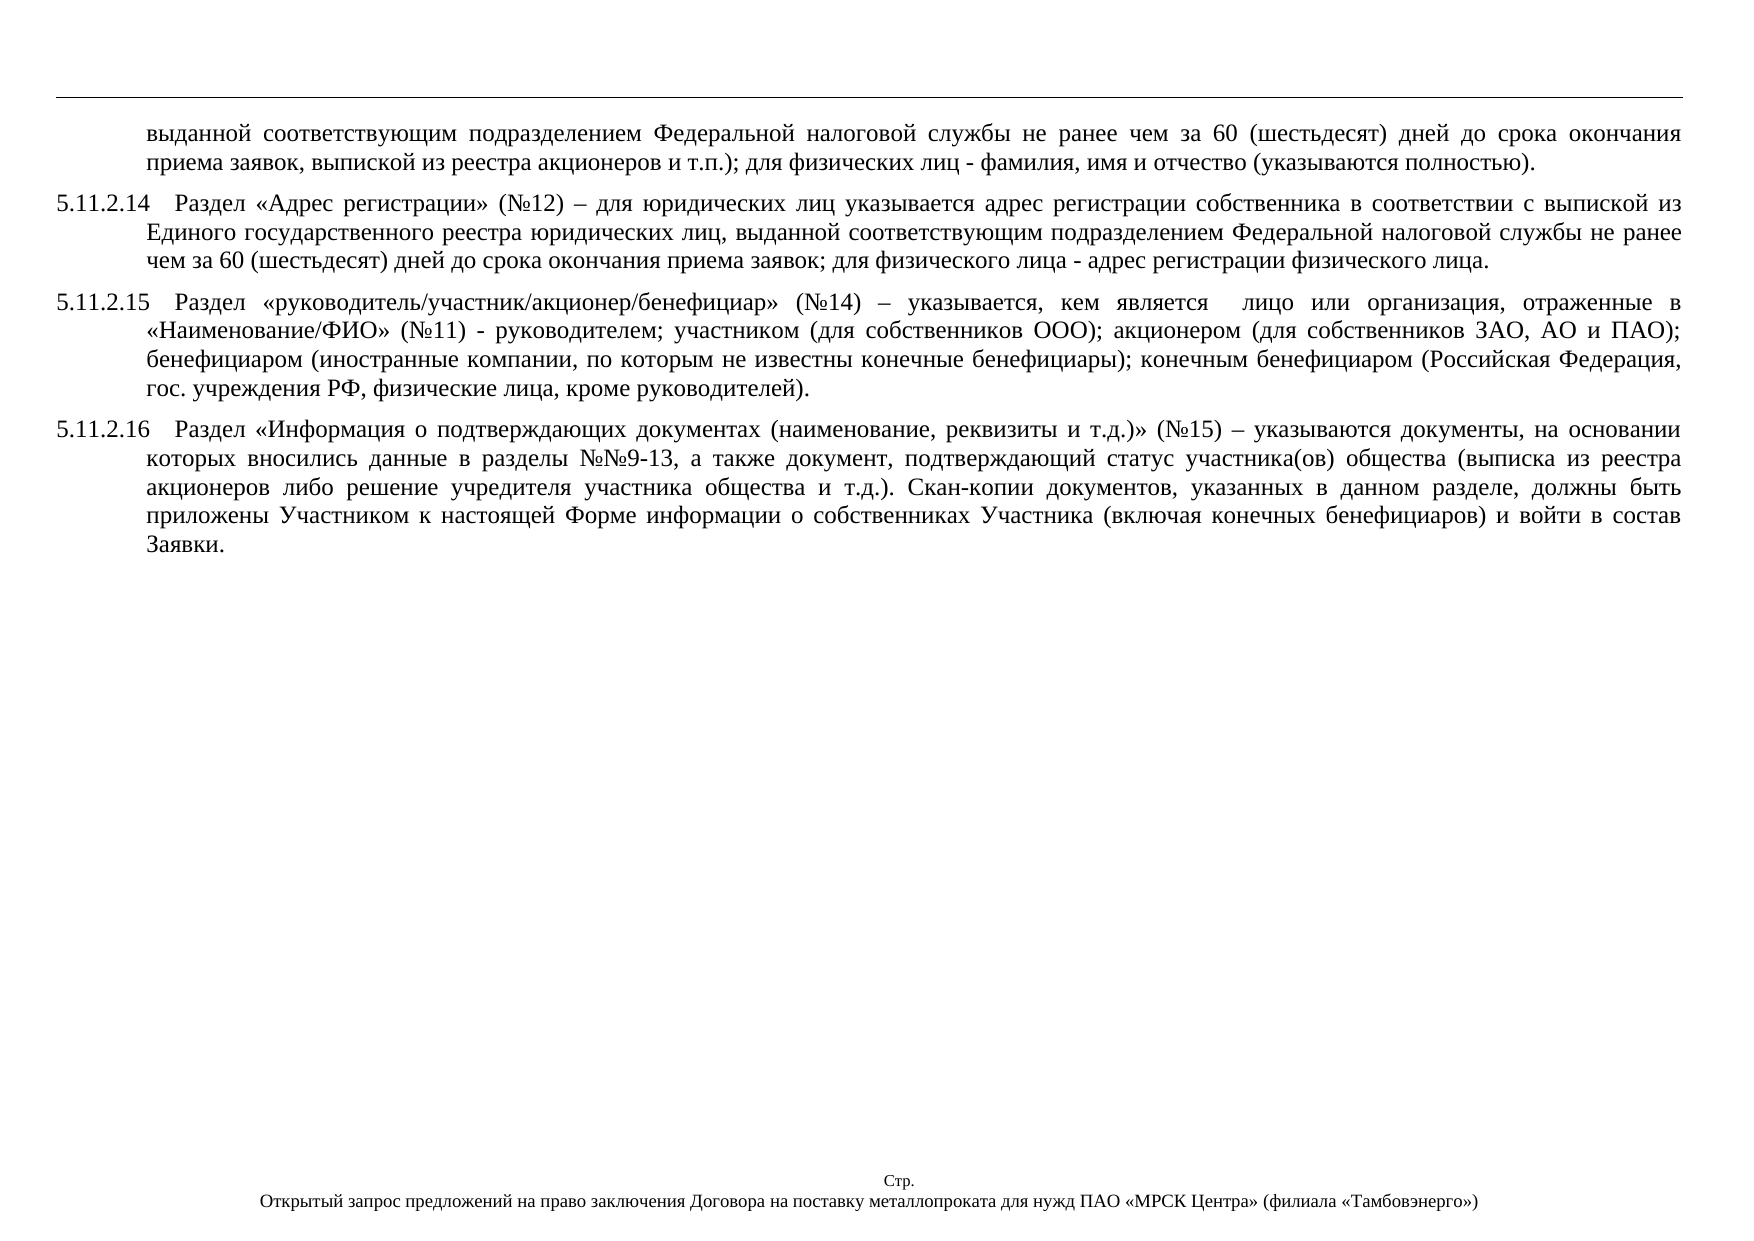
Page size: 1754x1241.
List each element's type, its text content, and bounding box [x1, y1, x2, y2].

list Раздел «руководитель/участник/акционер/бенефициар» (№14) – указывается, кем является лицо или организация, отраженные в «Наименование/ФИО» (№11) - руководителем; участником (для собственников ООО); акционером (для собственников ЗАО, АО и ПАО); бенефициаром (иностранные компании, по которым не известны конечные бенефициары); конечным бенефициаром (Российская Федерация, гос. учреждения РФ, физические лица, кроме руководителей). [56, 287, 1683, 402]
list Раздел «Информация о подтверждающих документах (наименование, реквизиты и т.д.)» (№15) – указываются документы, на основании которых вносились данные в разделы №№9-13, а также документ, подтверждающий статус участника(ов) общества (выписка из реестра акционеров либо решение учредителя участника общества и т.д.). Скан-копии документов, указанных в данном разделе, должны быть приложены Участником к настоящей Форме информации о собственниках Участника (включая конечных бенефициаров) и войти в состав Заявки. [56, 414, 1683, 558]
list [56, 118, 1683, 176]
list Раздел «Адрес регистрации» (№12) – для юридических лиц указывается адрес регистрации собственника в соответствии с выпиской из Единого государственного реестра юридических лиц, выданной соответствующим подразделением Федеральной налоговой службы не ранее чем за 60 (шестьдесят) дней до срока окончания приема заявок; для физического лица - адрес регистрации физического лица. [56, 188, 1683, 274]
